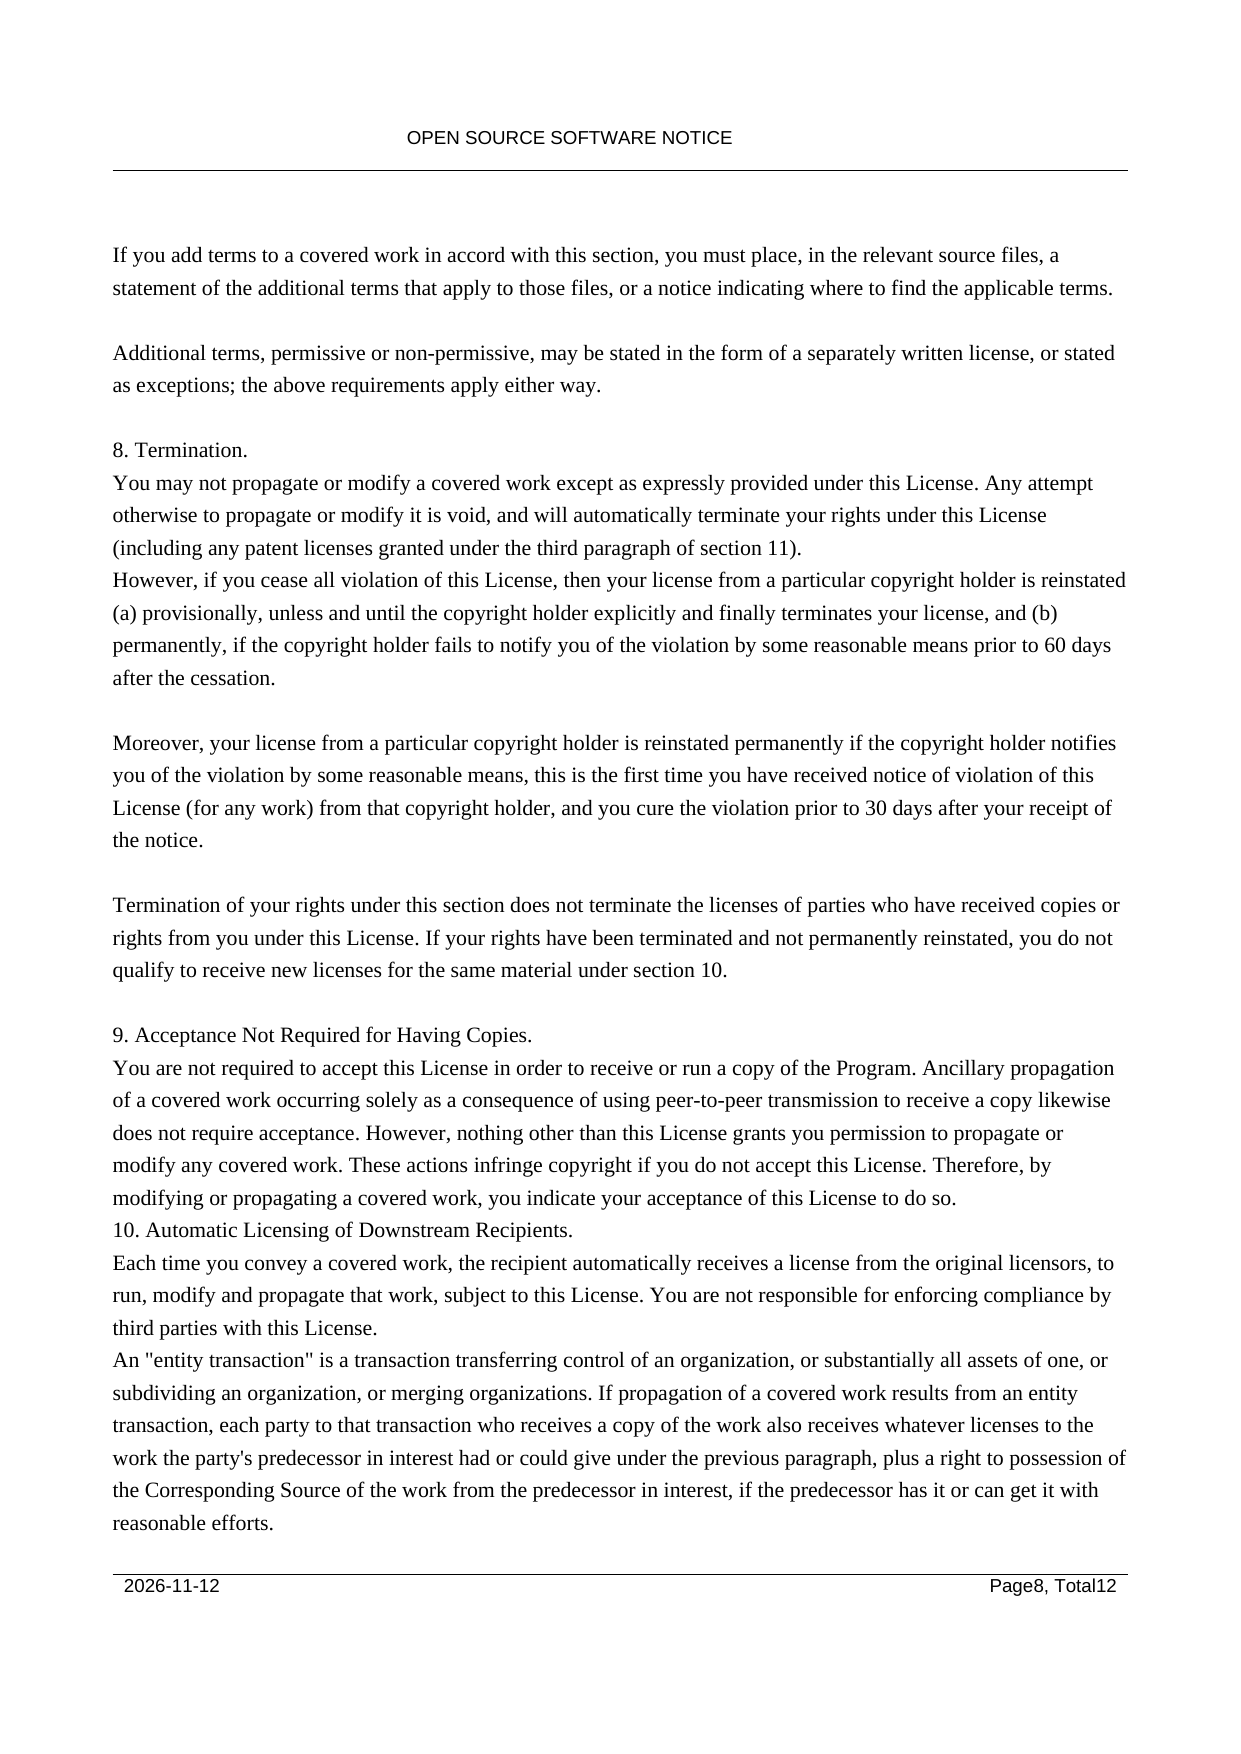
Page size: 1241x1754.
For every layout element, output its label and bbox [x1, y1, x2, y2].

text [112, 206, 1128, 1539]
